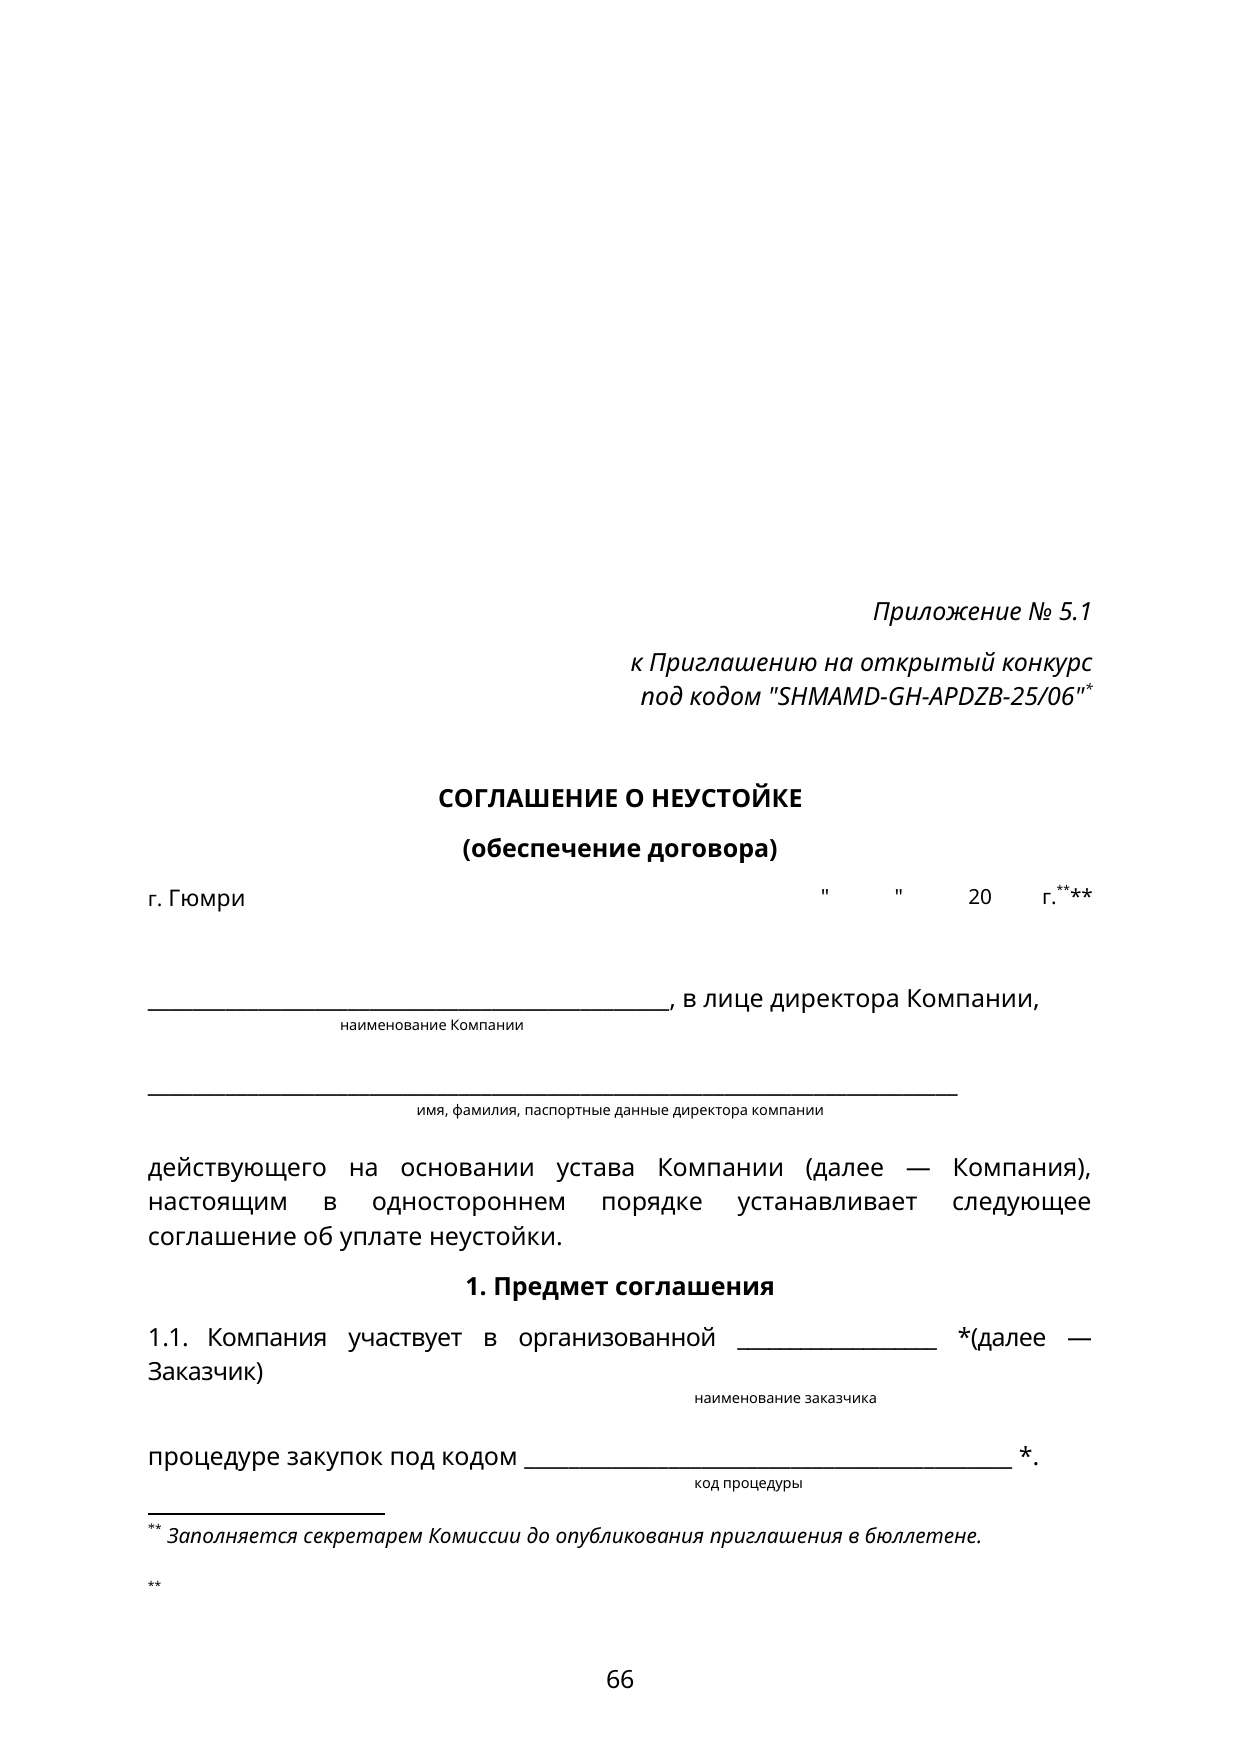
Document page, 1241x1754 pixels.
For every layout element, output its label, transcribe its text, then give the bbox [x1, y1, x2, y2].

text (обеспечение договора) [148, 831, 1092, 865]
text код процедуры [694, 1472, 1092, 1507]
text действующего на основании устава Компании (далее — Компания), настоящим в одностороннем порядке устанавливает следующее соглашение об уплате неустойки. [148, 1150, 1092, 1252]
text 1.1. Компания участвует в организованной ___________________ *(далее — Заказчик) [148, 1319, 1092, 1388]
text наименование заказчика [694, 1388, 1092, 1422]
text Приложение № 5.1 [148, 594, 1092, 628]
text имя, фамилия, паспортные данные директора компании [148, 1099, 1092, 1133]
text наименование Компании [340, 1014, 1092, 1048]
text 1. Предмет соглашения [148, 1269, 1092, 1303]
text _______________________________________________, в лице директора Компании, [148, 980, 1092, 1014]
text процедуре закупок под кодом ____________________________________________ *. [148, 1438, 1092, 1472]
text СОГЛАШЕНИЕ О НЕУСТОЙКЕ [148, 780, 1092, 814]
text _________________________________________________________________________ [148, 1065, 1092, 1099]
text к Приглашению на открытый конкурс под кодом "SHMAMD-GH-APDZB-25/06"* [148, 645, 1092, 713]
table_header " " 20 г.** [635, 882, 1104, 930]
table_header г. Гюмри [136, 882, 635, 930]
